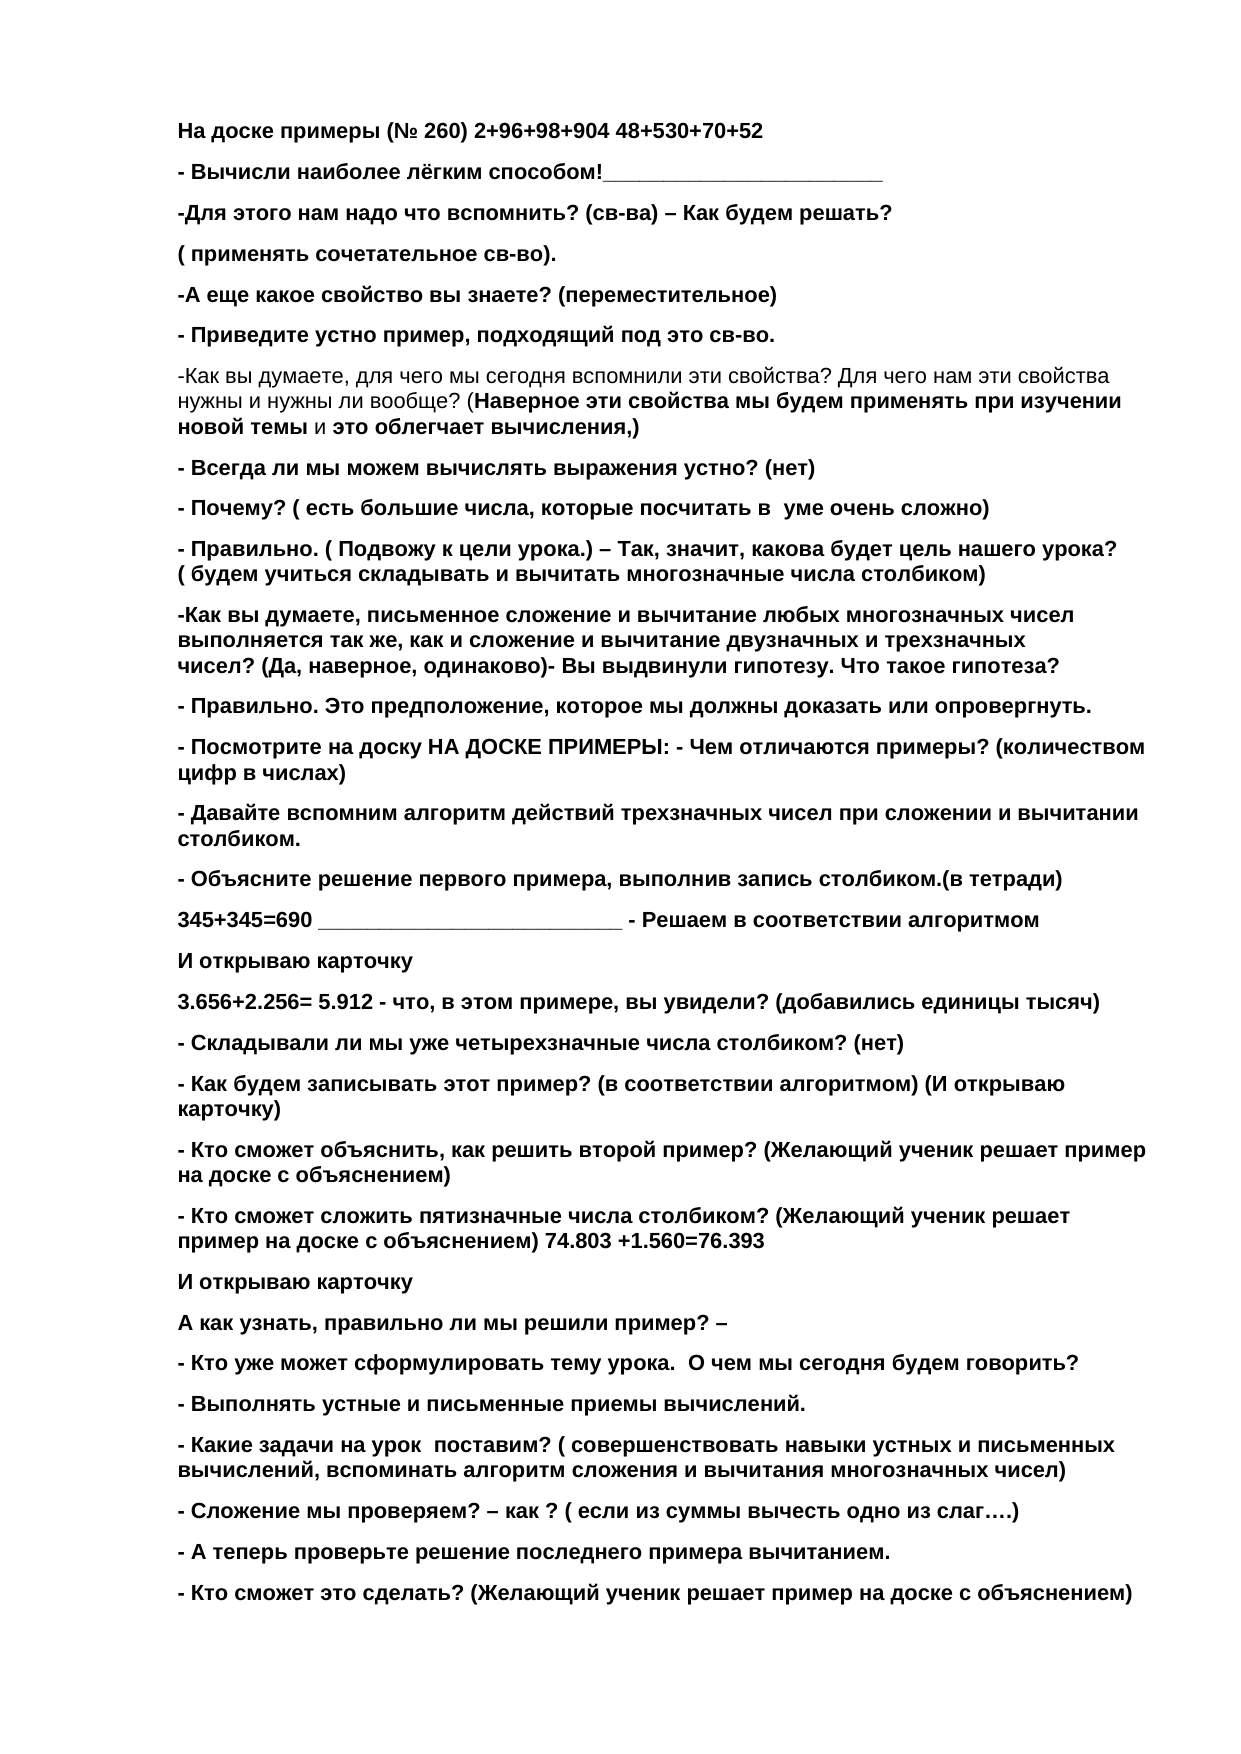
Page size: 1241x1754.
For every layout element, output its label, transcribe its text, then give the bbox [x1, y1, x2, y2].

text ( применять сочетательное св-во). [177, 241, 1152, 266]
text А как узнать, правильно ли мы решили пример? – [177, 1309, 1152, 1334]
text - Складывали ли мы уже четырехзначные числа столбиком? (нет) [177, 1029, 1152, 1055]
text - Кто уже может сформулировать тему урока. О чем мы сегодня будем говорить? [177, 1350, 1152, 1375]
text - Вычисли наиболее лёгким способом!_______________________ [177, 159, 1152, 184]
text -Как вы думаете, письменное сложение и вычитание любых многозначных чисел выполняется так же, как и сложение и вычитание двузначных и трехзначных чисел? (Да, наверное, одинаково)- Вы выдвинули гипотезу. Что такое гипотеза? [177, 602, 1152, 678]
text - Давайте вспомним алгоритм действий трехзначных чисел при сложении и вычитании столбиком. [177, 800, 1152, 851]
text - Сложение мы проверяем? – как ? ( если из суммы вычесть одно из слаг….) [177, 1498, 1152, 1523]
text И открываю карточку [177, 948, 1152, 973]
text -А еще какое свойство вы знаете? (переместительное) [177, 281, 1152, 307]
text - Посмотрите на доску НА ДОСКЕ ПРИМЕРЫ: - Чем отличаются примеры? (количеством цифр в числах) [177, 734, 1152, 784]
text - Всегда ли мы можем вычислять выражения устно? (нет) [177, 454, 1152, 479]
text - Приведите устно пример, подходящий под это св-во. [177, 322, 1152, 347]
text - Как будем записывать этот пример? (в соответствии алгоритмом) (И открываю карточку) [177, 1070, 1152, 1121]
text - Почему? ( есть большие числа, которые посчитать в уме очень сложно) [177, 495, 1152, 520]
text - Правильно. Это предположение, которое мы должны доказать или опровергнуть. [177, 693, 1152, 718]
text - Выполнять устные и письменные приемы вычислений. [177, 1391, 1152, 1416]
text -Как вы думаете, для чего мы сегодня вспомнили эти свойства? Для чего нам эти свойства нужны и нужны ли вообще? (Наверное эти свойства мы будем применять при изучении новой темы и это облегчает вычисления,) [177, 363, 1152, 439]
text - Кто сможет объяснить, как решить второй пример? (Желающий ученик решает пример на доске с объяснением) [177, 1136, 1152, 1187]
text - Какие задачи на урок поставим? ( совершенствовать навыки устных и письменных вычислений, вспоминать алгоритм сложения и вычитания многозначных чисел) [177, 1432, 1152, 1482]
text - Объясните решение первого примера, выполнив запись столбиком.(в тетради) [177, 866, 1152, 891]
text На доске примеры (№ 260) 2+96+98+904 48+530+70+52 [177, 118, 1152, 143]
text - А теперь проверьте решение последнего примера вычитанием. [177, 1539, 1152, 1564]
text - Кто сможет это сделать? (Желающий ученик решает пример на доске с объяснением) [177, 1579, 1152, 1605]
text -Для этого нам надо что вспомнить? (св-ва) – Как будем решать? [177, 200, 1152, 225]
text 345+345=690 _________________________ - Решаем в соответствии алгоритмом [177, 907, 1152, 932]
text - Кто сможет сложить пятизначные числа столбиком? (Желающий ученик решает пример на доске с объяснением) 74.803 +1.560=76.393 [177, 1202, 1152, 1253]
text И открываю карточку [177, 1268, 1152, 1294]
text 3.656+2.256= 5.912 - что, в этом примере, вы увидели? (добавились единицы тысяч) [177, 989, 1152, 1014]
text - Правильно. ( Подвожу к цели урока.) – Так, значит, какова будет цель нашего урока? ( будем учиться складывать и вычитать многозначные числа столбиком) [177, 536, 1152, 586]
